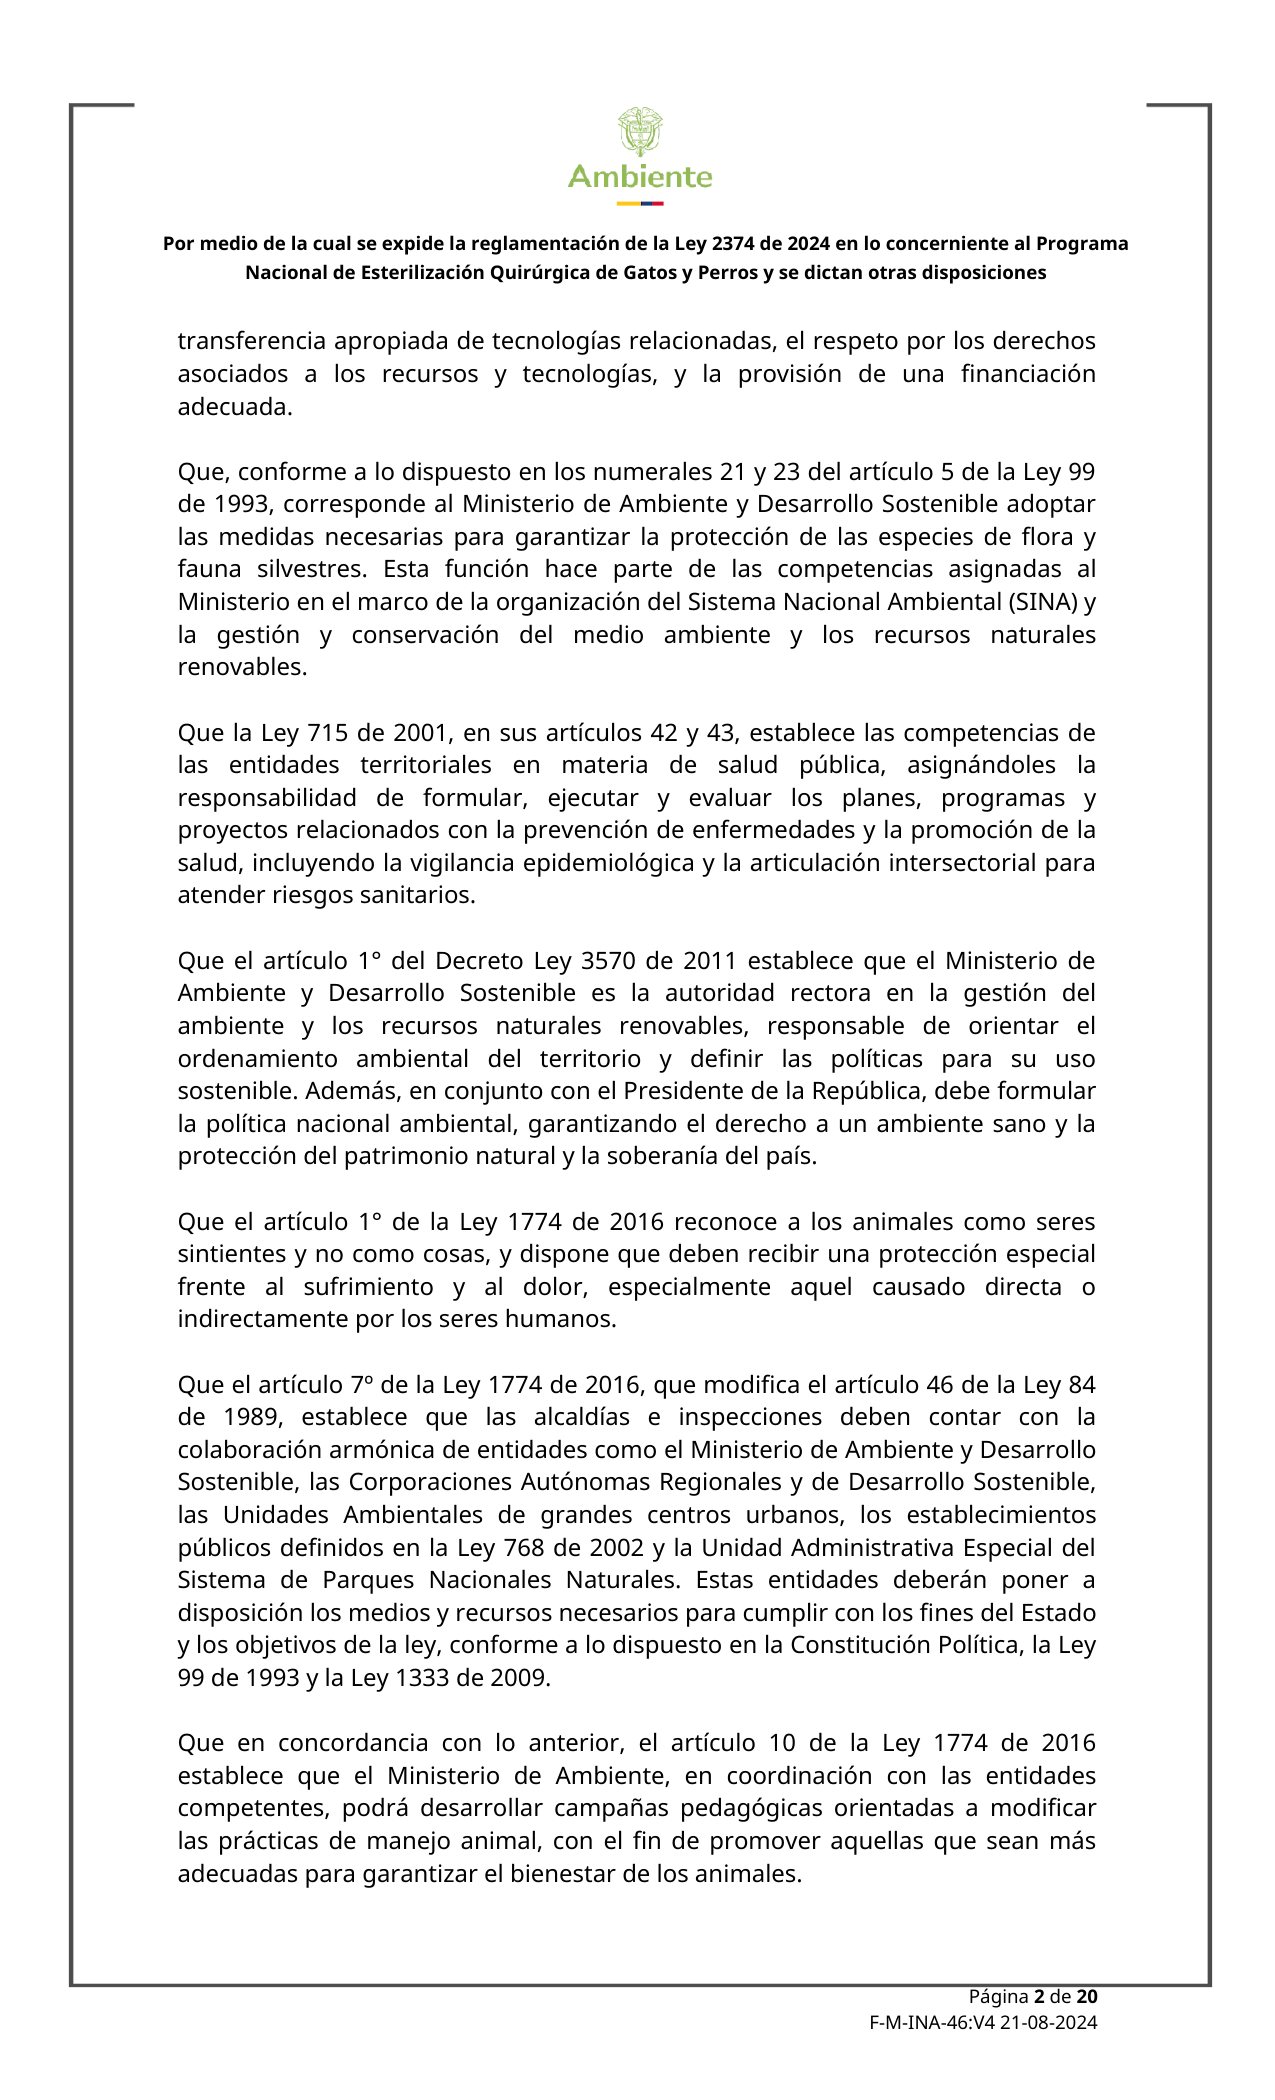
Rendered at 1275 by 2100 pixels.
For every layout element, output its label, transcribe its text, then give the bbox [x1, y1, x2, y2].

text Que el artículo 7º de la Ley 1774 de 2016, que modifica el artículo 46 de la Ley 84 de 1989, establece que las alcaldías e inspecciones deben contar con la colaboración armónica de entidades como el Ministerio de Ambiente y Desarrollo Sostenible, las Corporaciones Autónomas Regionales y de Desarrollo Sostenible, las Unidades Ambientales de grandes centros urbanos, los establecimientos públicos definidos en la Ley 768 de 2002 y la Unidad Administrativa Especial del Sistema de Parques Nacionales Naturales. Estas entidades deberán poner a disposición los medios y recursos necesarios para cumplir con los fines del Estado y los objetivos de la ley, conforme a lo dispuesto en la Constitución Política, la Ley 99 de 1993 y la Ley 1333 de 2009. [177, 1367, 1098, 1693]
picture [3, 0, 1275, 2097]
text Que la Ley 715 de 2001, en sus artículos 42 y 43, establece las competencias de las entidades territoriales en materia de salud pública, asignándoles la responsabilidad de formular, ejecutar y evaluar los planes, programas y proyectos relacionados con la prevención de enfermedades y la promoción de la salud, incluyendo la vigilancia epidemiológica y la articulación intersectorial para atender riesgos sanitarios. [177, 715, 1098, 911]
text Que el artículo 1° del Decreto Ley 3570 de 2011 establece que el Ministerio de Ambiente y Desarrollo Sostenible es la autoridad rectora en la gestión del ambiente y los recursos naturales renovables, responsable de orientar el ordenamiento ambiental del territorio y definir las políticas para su uso sostenible. Además, en conjunto con el Presidente de la República, debe formular la política nacional ambiental, garantizando el derecho a un ambiente sano y la protección del patrimonio natural y la soberanía del país. [177, 943, 1098, 1172]
text Que en concordancia con lo anterior, el artículo 10 de la Ley 1774 de 2016 establece que el Ministerio de Ambiente, en coordinación con las entidades competentes, podrá desarrollar campañas pedagógicas orientadas a modificar las prácticas de manejo animal, con el fin de promover aquellas que sean más adecuadas para garantizar el bienestar de los animales. [177, 1726, 1098, 1889]
text Que el artículo 1° de la Ley 1774 de 2016 reconoce a los animales como seres sintientes y no como cosas, y dispone que deben recibir una protección especial frente al sufrimiento y al dolor, especialmente aquel causado directa o indirectamente por los seres humanos. [177, 1204, 1098, 1335]
text Que, conforme a lo dispuesto en los numerales 21 y 23 del artículo 5 de la Ley 99 de 1993, corresponde al Ministerio de Ambiente y Desarrollo Sostenible adoptar las medidas necesarias para garantizar la protección de las especies de flora y fauna silvestres. Esta función hace parte de las competencias asignadas al Ministerio en el marco de la organización del Sistema Nacional Ambiental (SINA) y la gestión y conservación del medio ambiente y los recursos naturales renovables. [177, 454, 1098, 683]
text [177, 251, 1098, 422]
